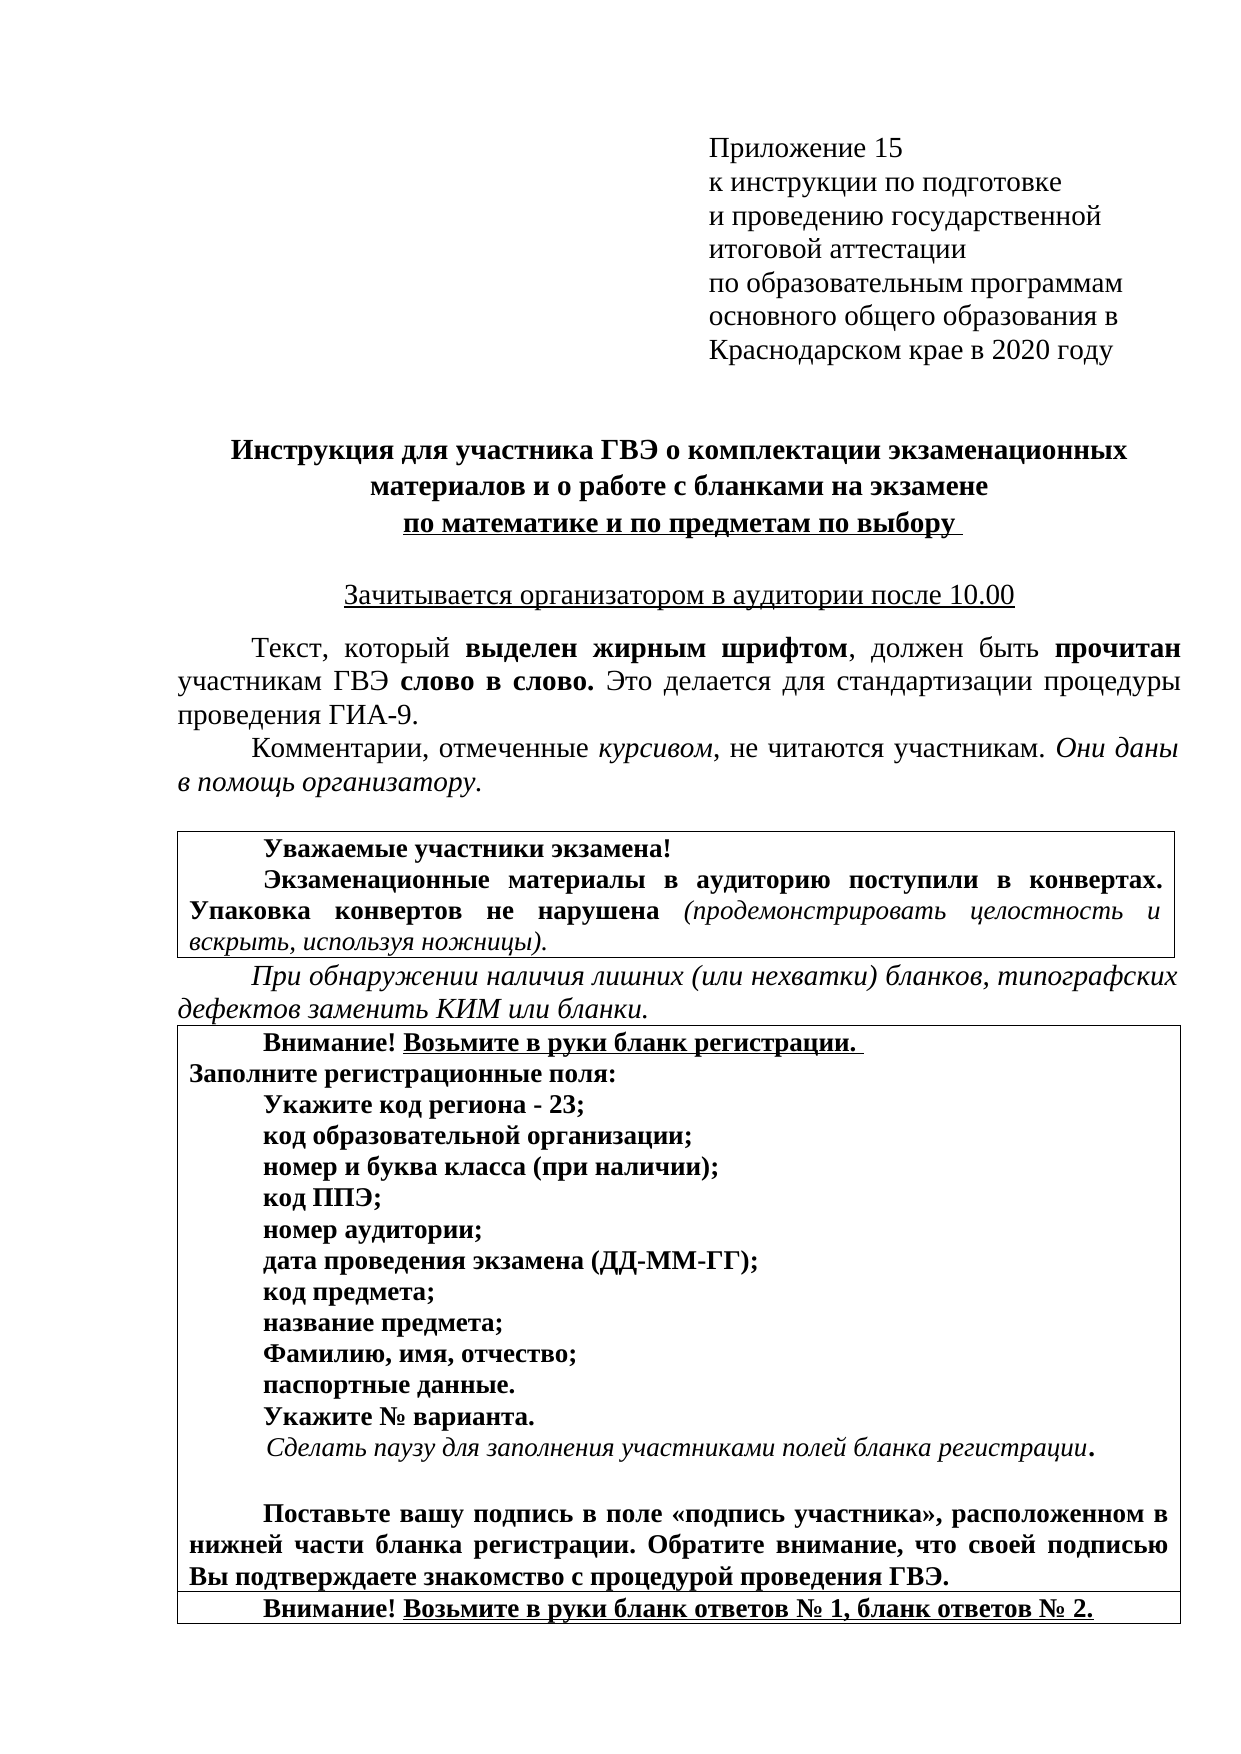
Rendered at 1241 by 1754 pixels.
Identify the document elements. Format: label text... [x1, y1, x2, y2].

table_header Уважаемые участники экзамена! Экзаменационные материалы в аудиторию поступили в конвертах. Упаковка конвертов не нарушена (продемонстрировать целостность и вскрыть, используя ножницы). [178, 832, 1174, 957]
list Инструкция для участника ГВЭ о комплектации экзаменационных материалов и о работе с бланками на экзамене [177, 432, 1181, 502]
table_header Внимание! Возьмите в руки бланк регистрации. Заполните регистрационные поля: Укажите код региона - 23; код образовательной организации; номер и буква класса (при наличии); код ППЭ; номер аудитории; дата проведения экзамена (ДД-ММ-ГГ); код предмета; название предмета; Фамилию, имя, отчество; паспортные данные. Укажите № варианта. Сделать паузу для заполнения участниками полей бланка регистрации. Поставьте вашу подпись в поле «подпись участника», расположенном в нижней части бланка регистрации. Обратите внимание, что своей подписью Вы подтверждаете знакомство с процедурой проведения ГВЭ. [178, 1026, 1180, 1591]
text Комментарии, отмеченные курсивом, не читаются участникам. Они даны в помощь организатору. [177, 730, 1181, 797]
text к инструкции по подготовке и проведению государственной итоговой аттестации по образовательным программам основного общего образования в Краснодарском крае в 2020 году [709, 164, 1181, 365]
text Приложение 15 [709, 131, 1181, 164]
list по математике и по предметам по выбору [177, 505, 1181, 538]
list Зачитывается организатором в аудитории после 10.00 [177, 577, 1181, 611]
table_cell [178, 1592, 1180, 1623]
text Текст, который выделен жирным шрифтом, должен быть прочитан участникам ГВЭ слово в слово. Это делается для стандартизации процедуры проведения ГИА-9. [177, 630, 1181, 730]
text При обнаружении наличия лишних (или нехватки) бланков, типографских дефектов заменить КИМ или бланки. [177, 958, 1181, 1025]
